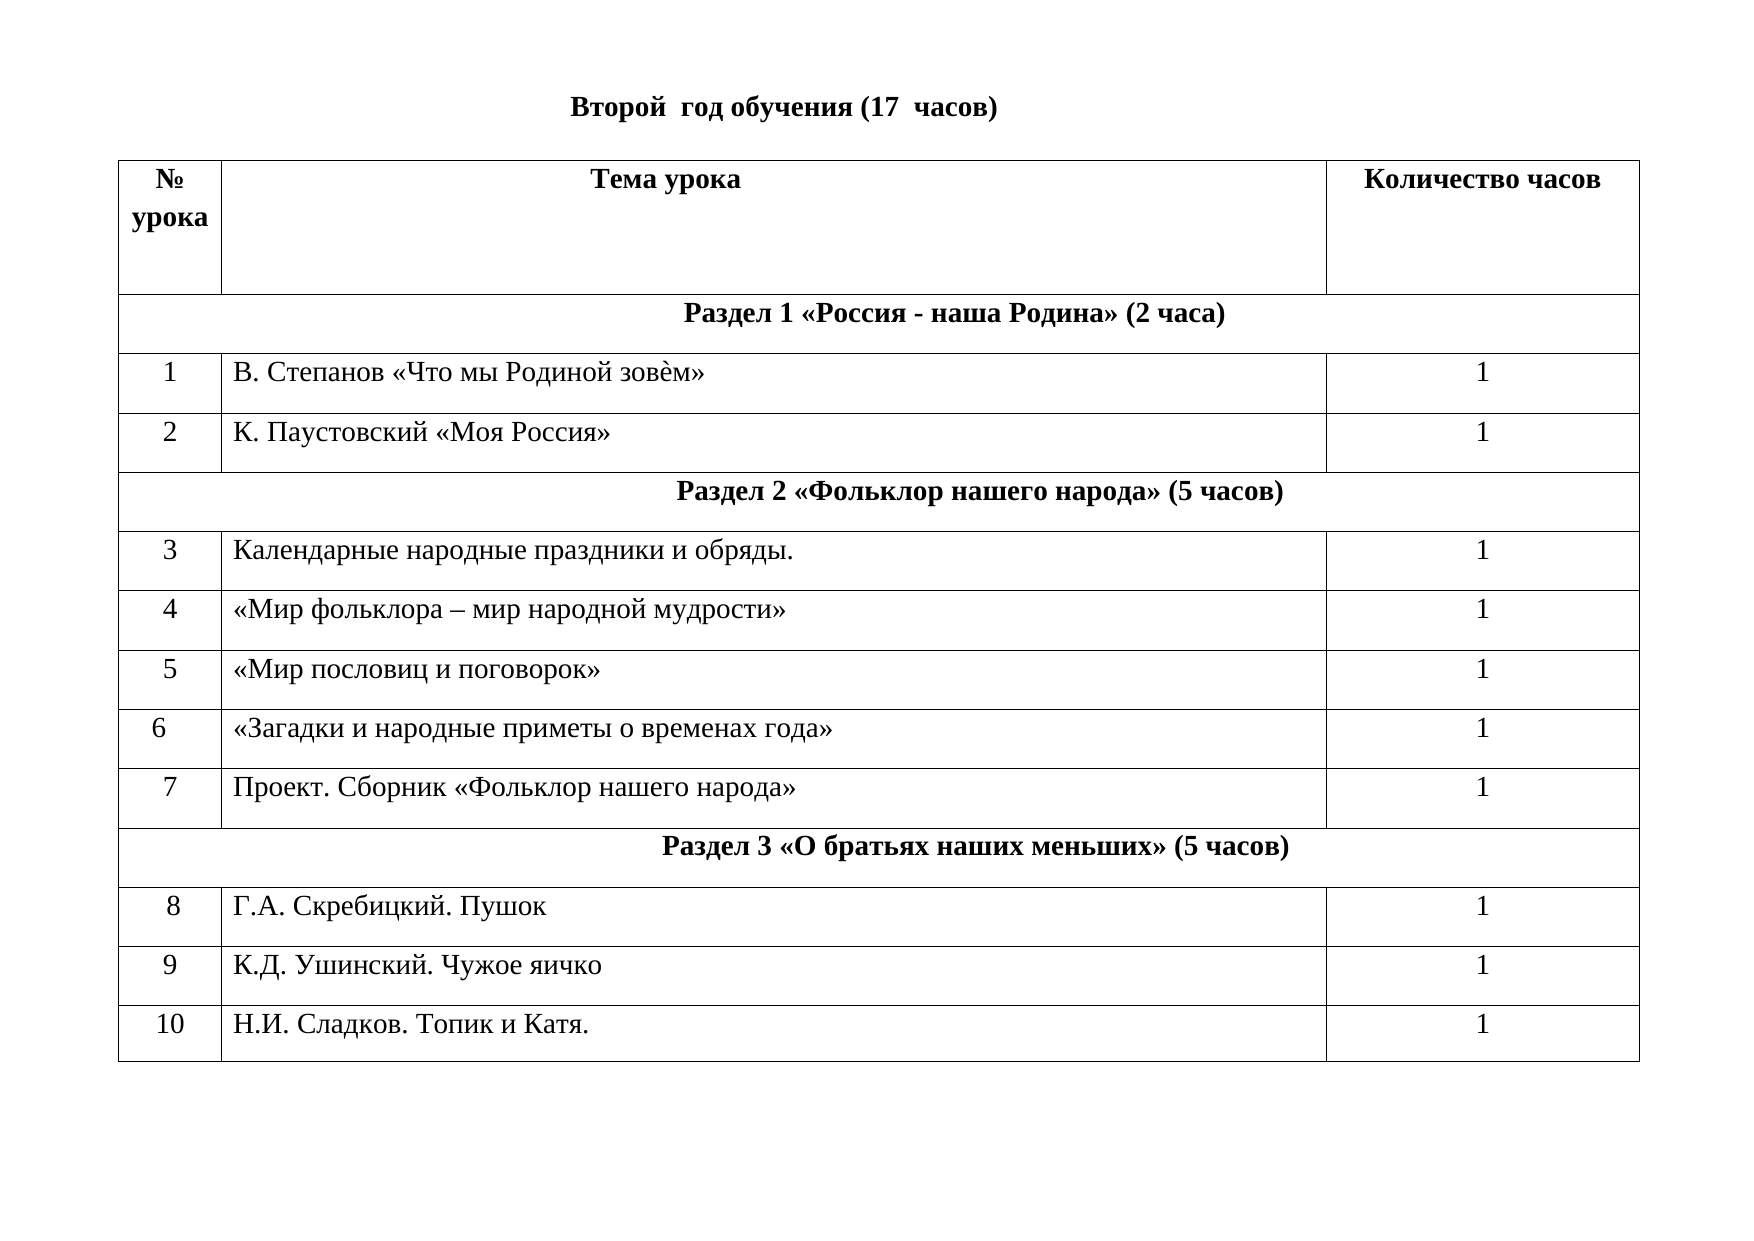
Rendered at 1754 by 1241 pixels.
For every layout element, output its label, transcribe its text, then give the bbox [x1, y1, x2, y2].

table_cell 1 [1327, 414, 1639, 472]
table_cell 1 [1327, 591, 1639, 650]
table_cell 2 [119, 414, 221, 472]
table_cell 9 [119, 947, 221, 1005]
table_cell Раздел 1 «Россия - наша Родина» (2 часа) [119, 295, 1639, 353]
table_cell 1 [1327, 532, 1639, 590]
table_cell 1 [1327, 888, 1639, 946]
table_cell 4 [119, 591, 221, 650]
table_cell «Мир пословиц и поговорок» [222, 651, 1326, 709]
table_cell 8 [119, 888, 221, 946]
table_cell Проект. Сборник «Фольклор нашего народа» [222, 769, 1326, 827]
table_cell 6 [119, 710, 221, 768]
table_cell 1 [1327, 769, 1639, 827]
table_cell Раздел 2 «Фольклор нашего народа» (5 часов) [119, 473, 1639, 531]
table_cell 5 [119, 651, 221, 709]
table_header Тема урока [222, 161, 1326, 294]
text Второй год обучения (17 часов) [118, 89, 1636, 122]
table_cell 1 [1327, 1006, 1639, 1061]
table_cell К. Паустовский «Моя Россия» [222, 414, 1326, 472]
table_header № урока [119, 161, 221, 294]
table_cell 10 [119, 1006, 221, 1061]
table_cell 1 [1327, 947, 1639, 1005]
table_cell 1 [1327, 710, 1639, 768]
table_cell Г.А. Скребицкий. Пушок [222, 888, 1326, 946]
table_cell Раздел 3 «О братьях наших меньших» (5 часов) [119, 829, 1639, 887]
table_cell «Мир фольклора – мир народной мудрости» [222, 591, 1326, 650]
table_cell 1 [1327, 651, 1639, 709]
table_cell 1 [1327, 354, 1639, 413]
table_cell Календарные народные праздники и обряды. [222, 532, 1326, 590]
table_header Количество часов [1327, 161, 1639, 294]
table_cell 7 [119, 769, 221, 827]
table_cell К.Д. Ушинский. Чужое яичко [222, 947, 1326, 1005]
table_cell В. Степанов «Что мы Родиной зовѐм» [222, 354, 1326, 413]
table_cell 3 [119, 532, 221, 590]
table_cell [222, 1006, 1326, 1061]
table_cell 1 [119, 354, 221, 413]
table_cell «Загадки и народные приметы о временах года» [222, 710, 1326, 768]
